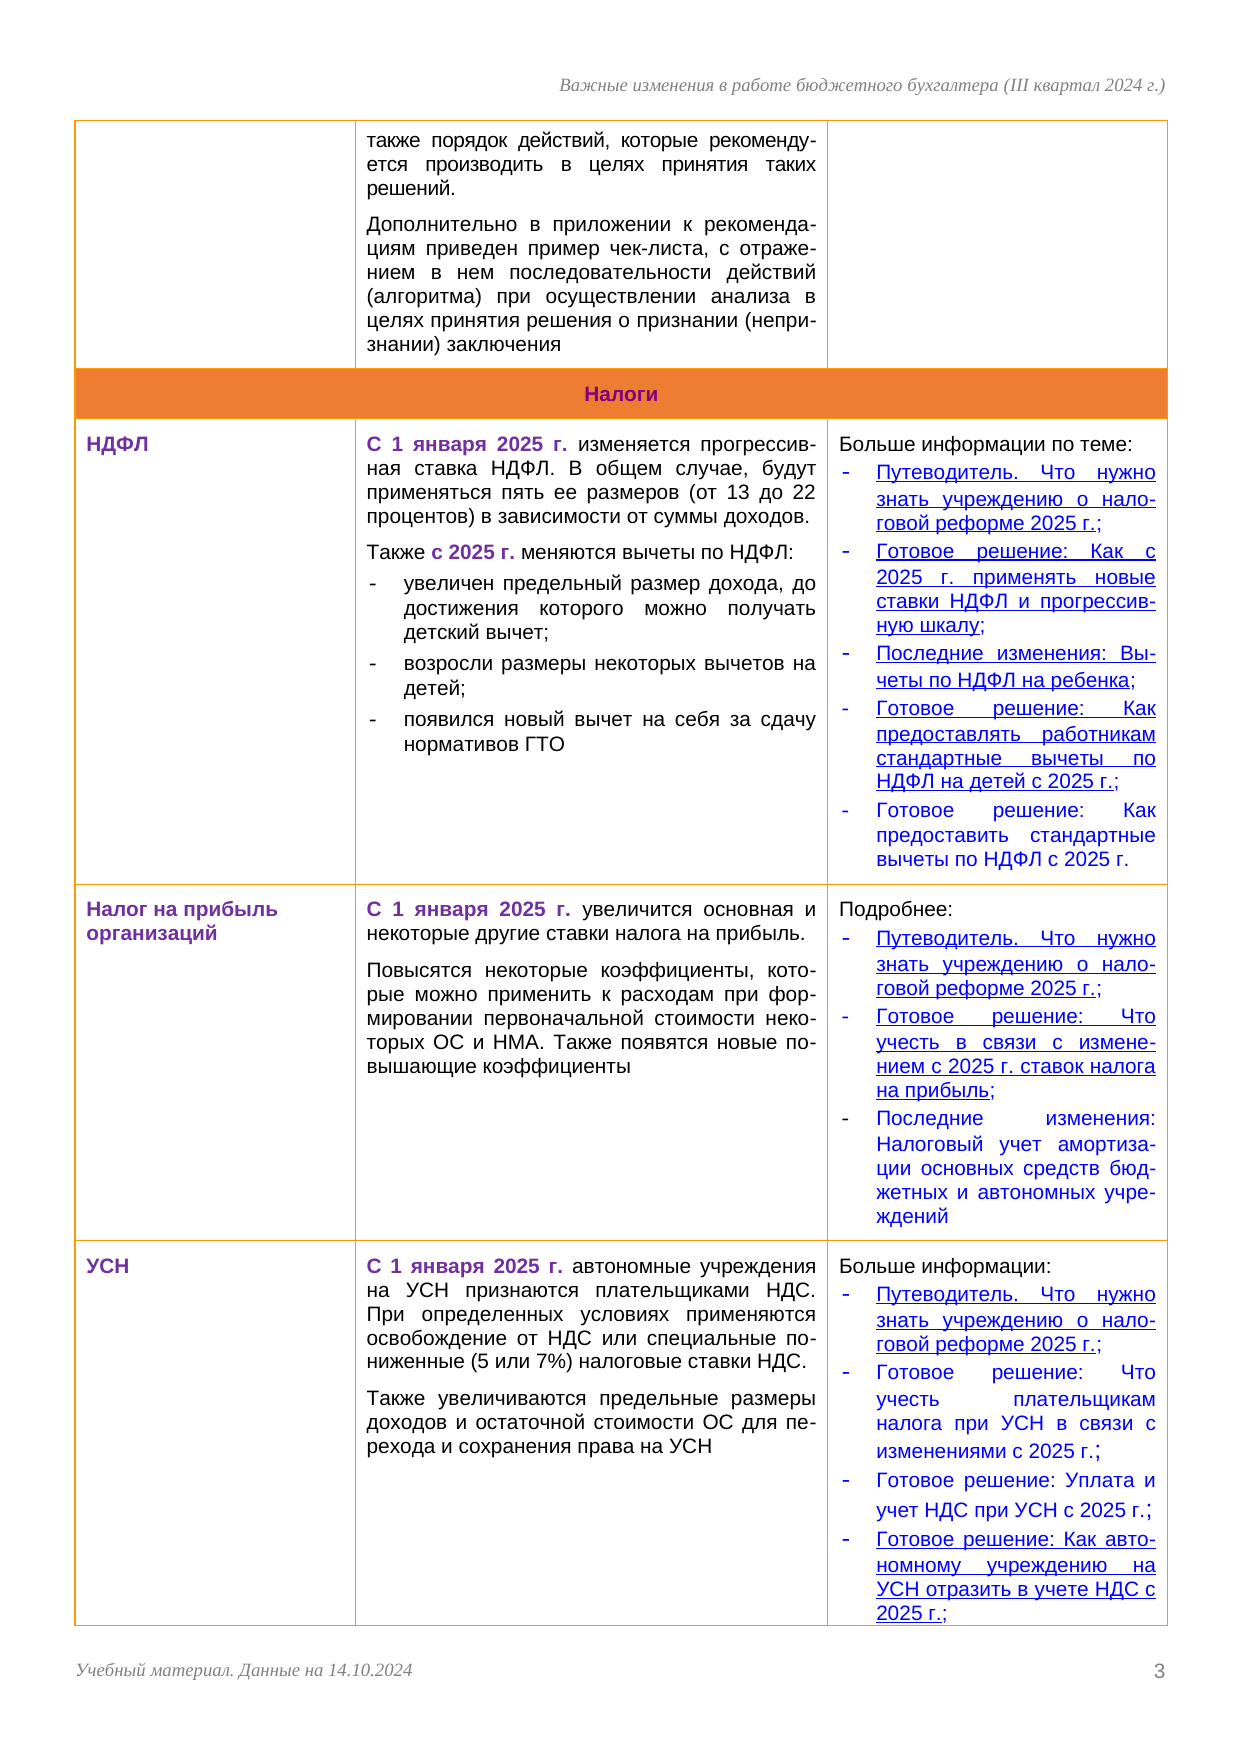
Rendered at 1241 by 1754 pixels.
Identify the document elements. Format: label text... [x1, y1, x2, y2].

table_cell С 1 января 2025 г. увеличится основная и некоторые другие ставки налога на прибыль. Повысятся некоторые коэффициенты, которые можно применить к расходам при формировании первоначальной стоимости некоторых ОС и НМА. Также появятся новые повышающие коэффициенты [356, 885, 827, 1240]
table_cell Больше информации по теме: Путеводитель. Что нужно знать учреждению о налоговой реформе 2025 г.; Готовое решение: Как с 2025 г. применять новые ставки НДФЛ и прогрессивную шкалу; Последние изменения: Вычеты по НДФЛ на ребенка; Готовое решение: Как предоставлять работникам стандартные вычеты по НДФЛ на детей с 2025 г.; Готовое решение: Как предоставить стандартные вычеты по НДФЛ с 2025 г. [828, 419, 1167, 884]
table_cell С 1 января 2025 г. изменяется прогрессивная ставка НДФЛ. В общем случае, будут применяться пять ее размеров (от 13 до 22 процентов) в зависимости от суммы доходов. Также с 2025 г. меняются вычеты по НДФЛ: увеличен предельный размер дохода, до достижения которого можно получать детский вычет; возросли размеры некоторых вычетов на детей; появился новый вычет на себя за сдачу нормативов ГТО [356, 419, 827, 884]
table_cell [828, 121, 1167, 368]
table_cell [356, 1241, 827, 1625]
table_cell НДФЛ [76, 419, 355, 884]
table_cell Налоги [76, 369, 1167, 418]
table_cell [828, 1241, 1167, 1625]
table_cell Налог на прибыль организаций [76, 885, 355, 1240]
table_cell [356, 121, 827, 368]
table_cell УСН [76, 1241, 355, 1625]
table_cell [76, 121, 355, 368]
table_cell Подробнее: Путеводитель. Что нужно знать учреждению о налоговой реформе 2025 г.; Готовое решение: Что учесть в связи с изменением с 2025 г. ставок налога на прибыль; Последние изменения: Налоговый учет амортизации основных средств бюджетных и автономных учреждений [828, 885, 1167, 1240]
